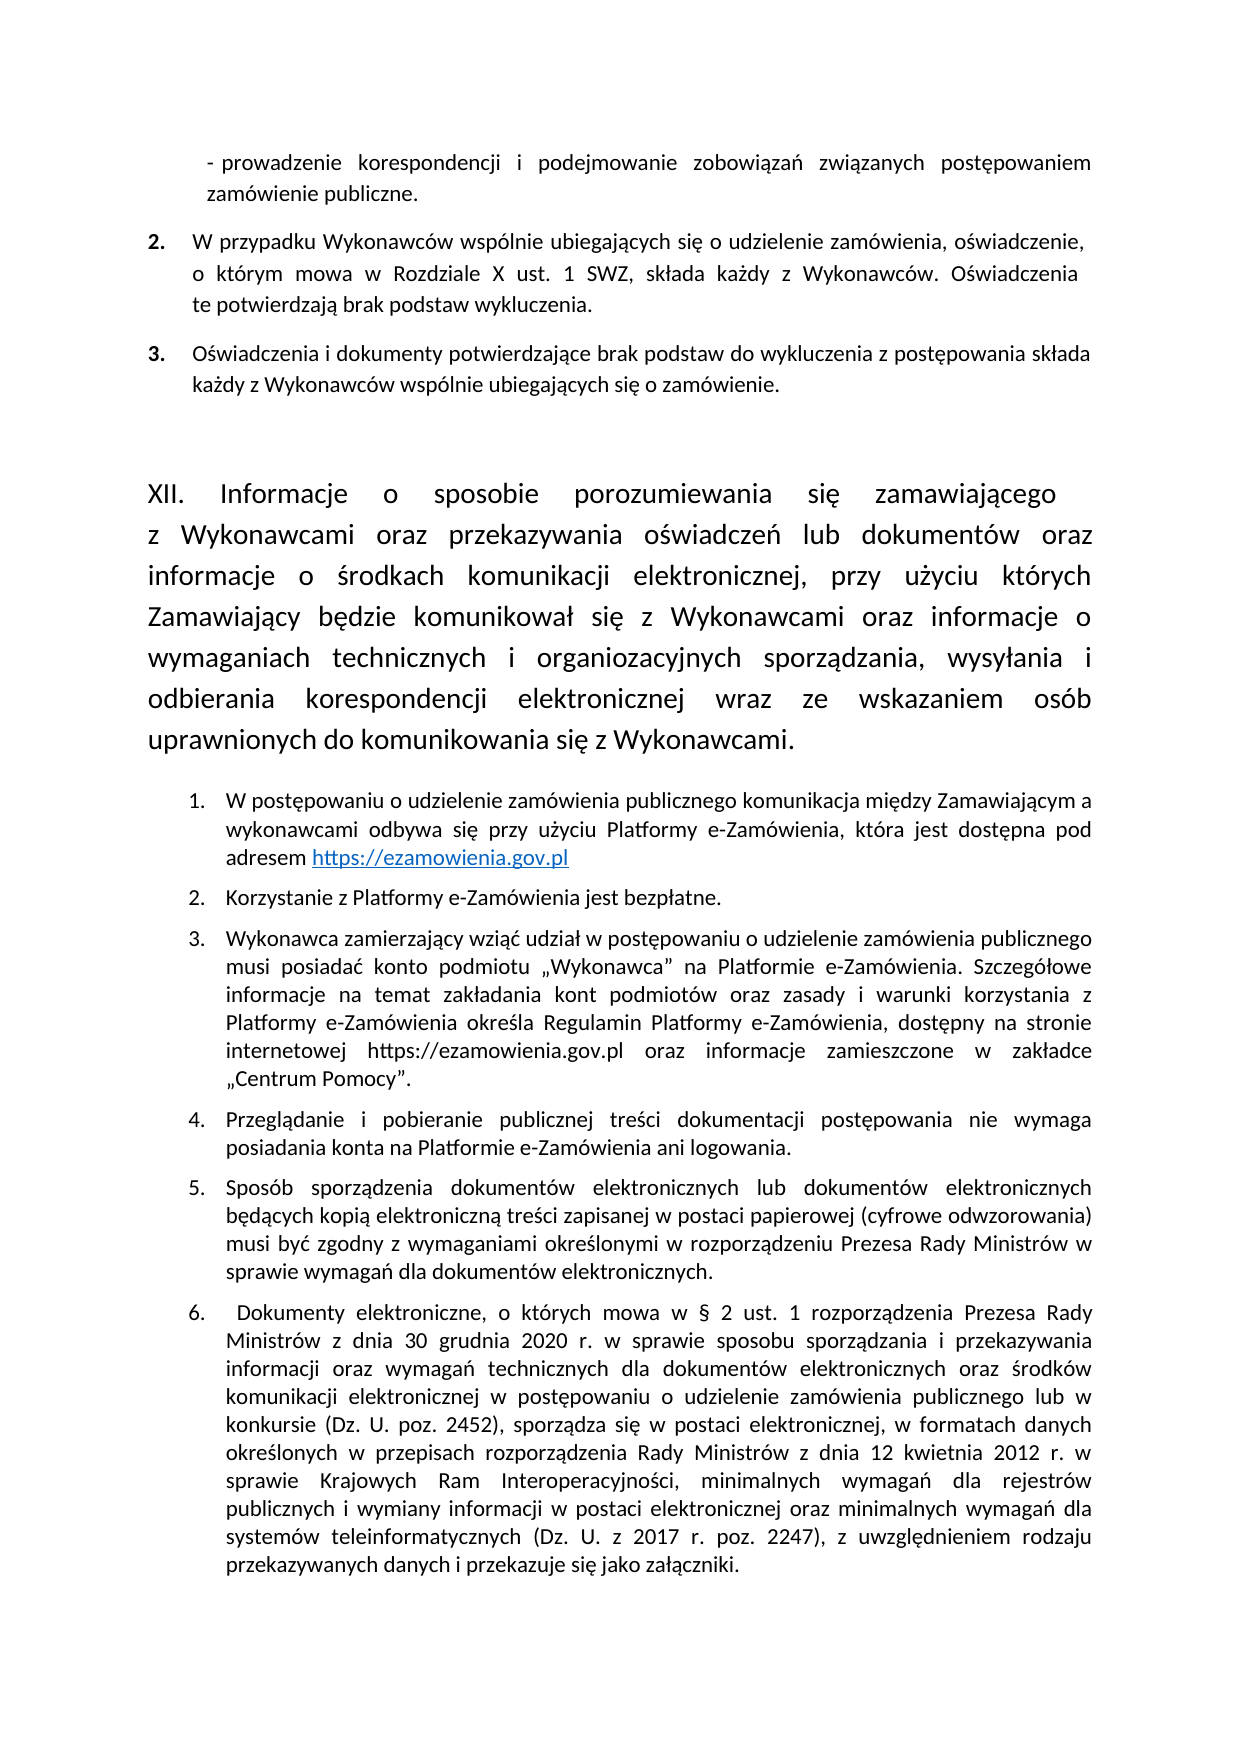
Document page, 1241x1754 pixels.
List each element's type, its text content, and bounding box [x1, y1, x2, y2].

list Dokumenty elektroniczne, o których mowa w § 2 ust. 1 rozporządzenia Prezesa Rady Ministrów z dnia 30 grudnia 2020 r. w sprawie sposobu sporządzania i przekazywania informacji oraz wymagań technicznych dla dokumentów elektronicznych oraz środków komunikacji elektronicznej w postępowaniu o udzielenie zamówienia publicznego lub w konkursie (Dz. U. poz. 2452), sporządza się w postaci elektronicznej, w formatach danych określonych w przepisach rozporządzenia Rady Ministrów z dnia 12 kwietnia 2012 r. w sprawie Krajowych Ram Interoperacyjności, minimalnych wymagań dla rejestrów publicznych i wymiany informacji w postaci elektronicznej oraz minimalnych wymagań dla systemów teleinformatycznych (Dz. U. z 2017 r. poz. 2247), z uwzględnieniem rodzaju przekazywanych danych i przekazuje się jako załączniki. [188, 1298, 1093, 1578]
subtitle XII. Informacje o sposobie porozumiewania się zamawiającego z Wykonawcami oraz przekazywania oświadczeń lub dokumentów oraz informacje o środkach komunikacji elektronicznej, przy użyciu których Zamawiający będzie komunikował się z Wykonawcami oraz informacje o wymaganiach technicznych i organiozacyjnych sporządzania, wysyłania i odbierania korespondencji elektronicznej wraz ze wskazaniem osób uprawnionych do komunikowania się z Wykonawcami. [148, 475, 1093, 756]
list Przeglądanie i pobieranie publicznej treści dokumentacji postępowania nie wymaga posiadania konta na Platformie e-Zamówienia ani logowania. [188, 1105, 1093, 1161]
list Wykonawca zamierzający wziąć udział w postępowaniu o udzielenie zamówienia publicznego musi posiadać konto podmiotu „Wykonawca” na Platformie e-Zamówienia. Szczegółowe informacje na temat zakładania kont podmiotów oraz zasady i warunki korzystania z Platformy e-Zamówienia określa Regulamin Platformy e-Zamówienia, dostępny na stronie internetowej https://ezamowienia.gov.pl oraz informacje zamieszczone w zakładce „Centrum Pomocy”. [188, 924, 1093, 1092]
list W postępowaniu o udzielenie zamówienia publicznego komunikacja między Zamawiającym a wykonawcami odbywa się przy użyciu Platformy e-Zamówienia, która jest dostępna pod adresem https://ezamowienia.gov.pl [188, 787, 1093, 871]
list Korzystanie z Platformy e-Zamówienia jest bezpłatne. [188, 883, 1093, 911]
text 3. Oświadczenia i dokumenty potwierdzające brak podstaw do wykluczenia z postępowania składa każdy z Wykonawców wspólnie ubiegających się o zamówienie. [148, 339, 1093, 398]
list Sposób sporządzenia dokumentów elektronicznych lub dokumentów elektronicznych będących kopią elektroniczną treści zapisanej w postaci papierowej (cyfrowe odwzorowania) musi być zgodny z wymaganiami określonymi w rozporządzeniu Prezesa Rady Ministrów w sprawie wymagań dla dokumentów elektronicznych. [188, 1173, 1093, 1285]
text 2. W przypadku Wykonawców wspólnie ubiegających się o udzielenie zamówienia, oświadczenie, o którym mowa w Rozdziale X ust. 1 SWZ, składa każdy z Wykonawców. Oświadczenia te potwierdzają brak podstaw wykluczenia. [148, 227, 1093, 318]
text - prowadzenie korespondencji i podejmowanie zobowiązań związanych postępowaniem zamówienie publiczne. [207, 148, 1093, 207]
